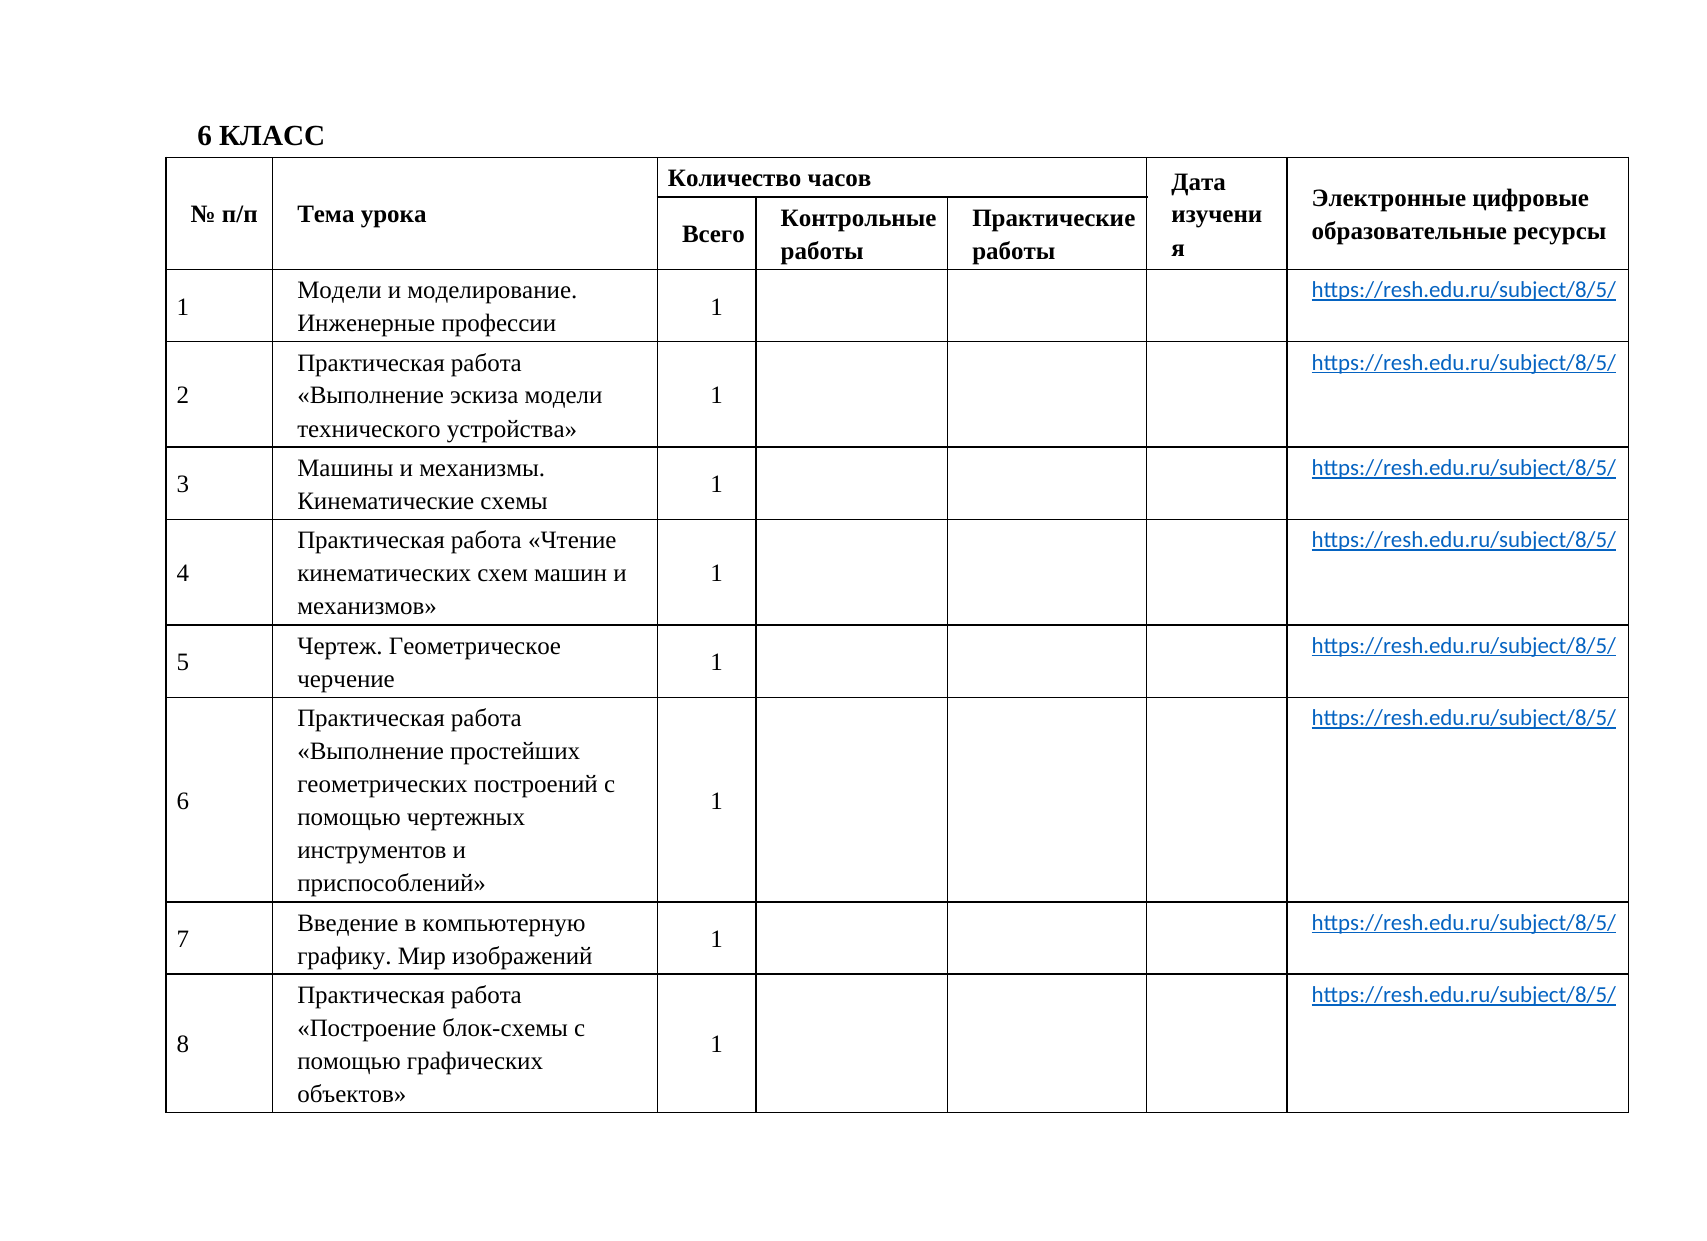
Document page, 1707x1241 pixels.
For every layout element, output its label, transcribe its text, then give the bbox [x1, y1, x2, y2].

table_cell 1 [658, 520, 755, 624]
table_cell 3 [167, 448, 272, 519]
table_cell [948, 270, 1146, 341]
table_cell https://resh.edu.ru/subject/8/5/ [1288, 698, 1628, 901]
table_cell 1 [658, 975, 755, 1112]
table_cell [1147, 270, 1286, 341]
table_cell [948, 698, 1146, 901]
table_cell 4 [167, 520, 272, 624]
table_cell 1 [167, 270, 272, 341]
table_cell 1 [658, 626, 755, 696]
table_cell Введение в компьютерную графику. Мир изображений [273, 903, 657, 973]
table_cell [757, 520, 947, 624]
table_cell https://resh.edu.ru/subject/8/5/ [1288, 342, 1628, 446]
table_cell 1 [658, 342, 755, 446]
table_cell [1147, 626, 1286, 696]
table_header Дата изучения [1147, 158, 1286, 268]
table_cell 8 [167, 975, 272, 1112]
table_cell 1 [658, 903, 755, 973]
table_cell [757, 975, 947, 1112]
table_cell [757, 448, 947, 519]
table_cell Машины и механизмы. Кинематические схемы [273, 448, 657, 519]
text 6 КЛАСС [190, 118, 1618, 152]
table_cell 6 [167, 698, 272, 901]
table_cell [1147, 698, 1286, 901]
table_cell Контрольные работы [757, 198, 947, 268]
table_header Электронные цифровые образовательные ресурсы [1288, 158, 1628, 268]
table_header № п/п [167, 158, 272, 268]
table_cell Практическая работа «Выполнение простейших геометрических построений с помощью чертежных инструментов и приспособлений» [273, 698, 657, 901]
table_cell [1147, 975, 1286, 1112]
table_cell https://resh.edu.ru/subject/8/5/ [1288, 270, 1628, 341]
table_cell Практическая работа «Построение блок-схемы с помощью графических объектов» [273, 975, 657, 1112]
table_cell [1147, 448, 1286, 519]
table_cell 1 [658, 698, 755, 901]
table_cell [757, 270, 947, 341]
table_cell 1 [658, 448, 755, 519]
table_cell https://resh.edu.ru/subject/8/5/ [1288, 520, 1628, 624]
table_cell [757, 342, 947, 446]
table_header Количество часов [658, 158, 1146, 196]
table_cell [757, 626, 947, 696]
table_cell Практическая работа «Выполнение эскиза модели технического устройства» [273, 342, 657, 446]
table_cell [948, 448, 1146, 519]
table_cell Практические работы [948, 198, 1146, 268]
table_cell 1 [658, 270, 755, 341]
table_cell Чертеж. Геометрическое черчение [273, 626, 657, 696]
table_cell [1147, 342, 1286, 446]
table_cell 2 [167, 342, 272, 446]
table_cell 5 [167, 626, 272, 696]
table_cell [757, 698, 947, 901]
table_cell [948, 342, 1146, 446]
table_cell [1288, 975, 1628, 1112]
table_cell [1147, 520, 1286, 624]
table_cell [948, 903, 1146, 973]
table_cell Модели и моделирование. Инженерные профессии [273, 270, 657, 341]
table_header Тема урока [273, 158, 657, 268]
table_cell https://resh.edu.ru/subject/8/5/ [1288, 903, 1628, 973]
table_cell Практическая работа «Чтение кинематических схем машин и механизмов» [273, 520, 657, 624]
table_cell Всего [658, 198, 755, 268]
table_cell [948, 975, 1146, 1112]
table_cell [948, 520, 1146, 624]
table_cell 7 [167, 903, 272, 973]
table_cell [757, 903, 947, 973]
table_cell [948, 626, 1146, 696]
table_cell [1147, 903, 1286, 973]
table_cell https://resh.edu.ru/subject/8/5/ [1288, 448, 1628, 519]
table_cell https://resh.edu.ru/subject/8/5/ [1288, 626, 1628, 696]
